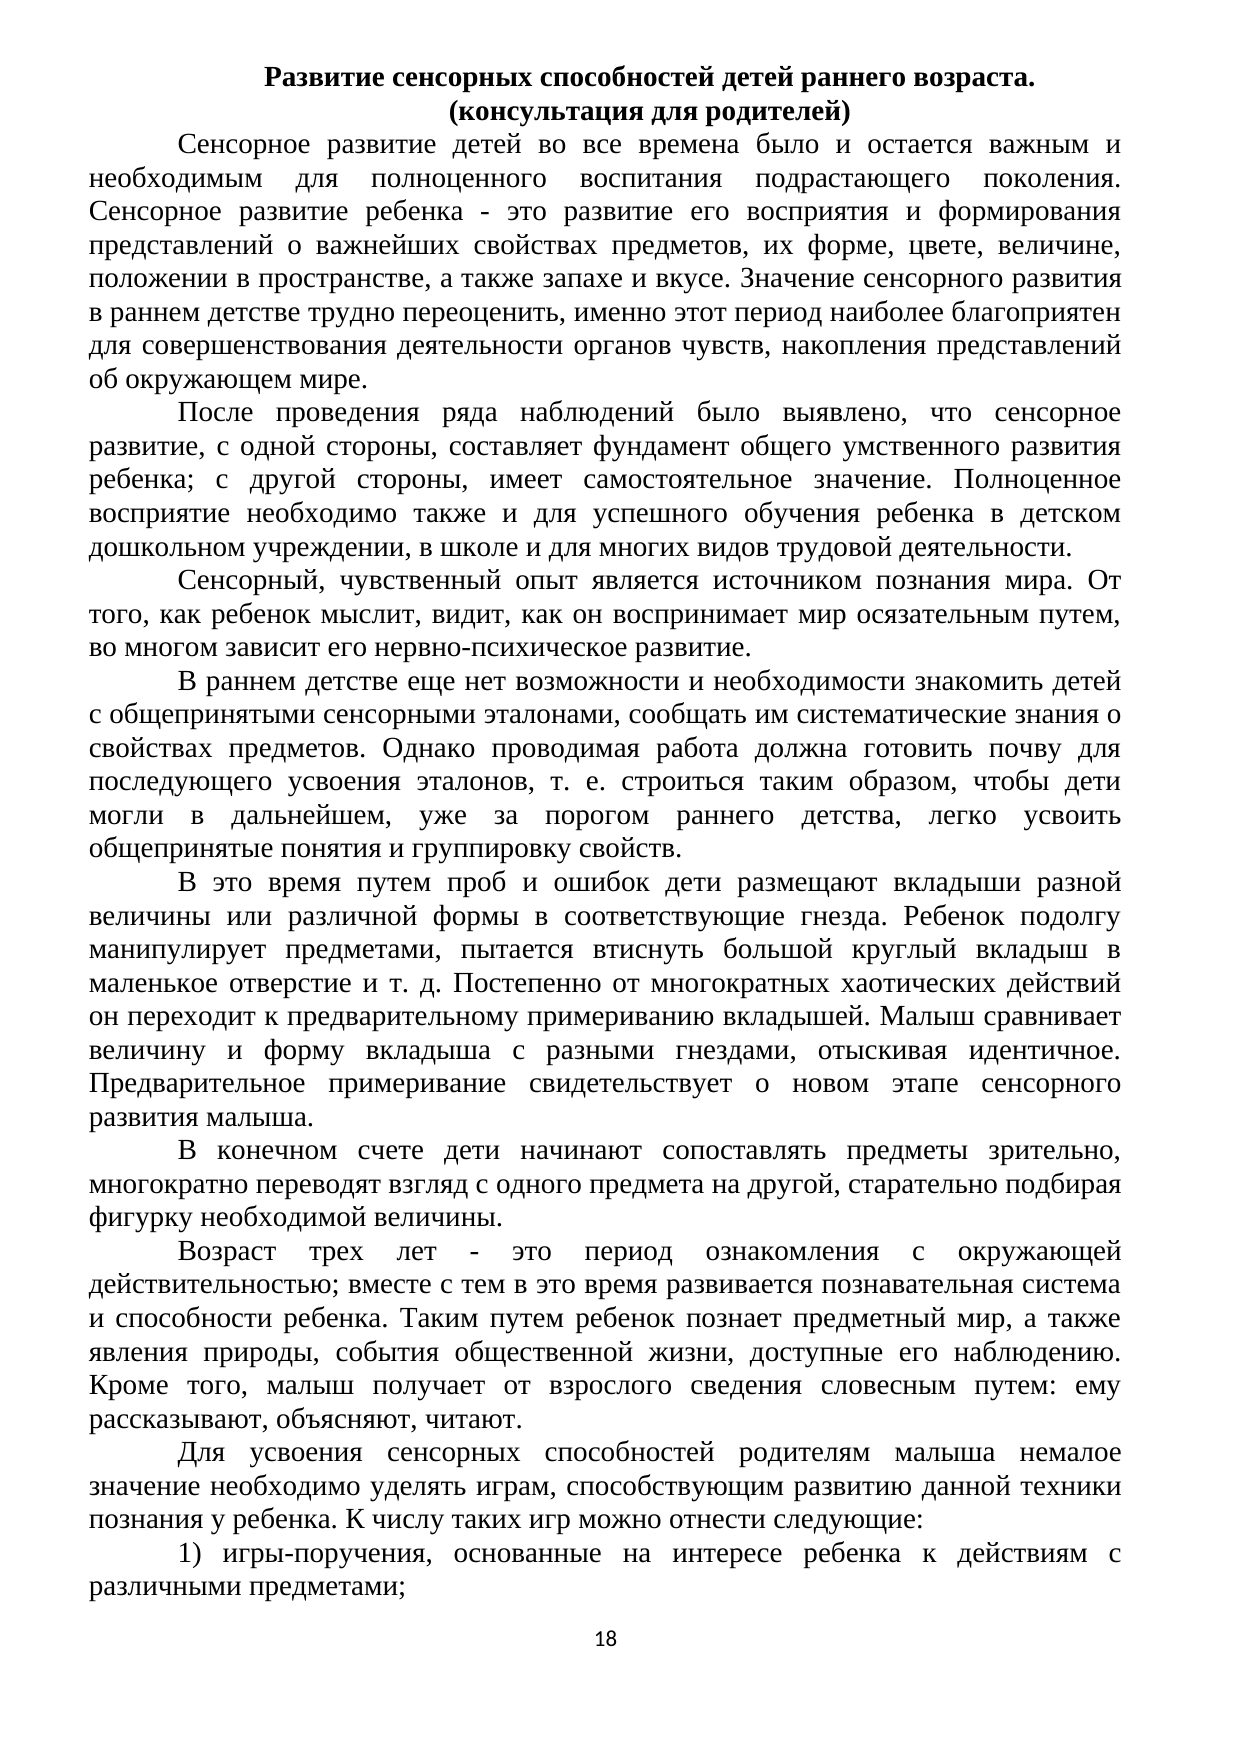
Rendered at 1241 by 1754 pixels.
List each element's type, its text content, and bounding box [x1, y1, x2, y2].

text (консультация для родителей) [88, 93, 1122, 126]
text 1) игры-поручения, основанные на интересе ребенка к действиям с различными предметами; [88, 1535, 1122, 1602]
text Сенсорный, чувственный опыт является источником познания мира. От того, как ребенок мыслит, видит, как он воспринимает мир осязательным путем, во многом зависит его нервно-психическое развитие. [88, 562, 1122, 663]
text Развитие сенсорных способностей детей раннего возраста. [88, 59, 1122, 93]
text В конечном счете дети начинают сопоставлять предметы зрительно, многократно переводят взгляд с одного предмета на другой, старательно подбирая фигурку необходимой величины. [88, 1132, 1122, 1233]
text После проведения ряда наблюдений было выявлено, что сенсорное развитие, с одной стороны, составляет фундамент общего умственного развития ребенка; с другой стороны, имеет самостоятельное значение. Полноценное восприятие необходимо также и для успешного обучения ребенка в детском дошкольном учреждении, в школе и для многих видов трудовой деятельности. [88, 394, 1122, 562]
text В раннем детстве еще нет возможности и необходимости знакомить детей с общепринятыми сенсорными эталонами, сообщать им систематические знания о свойствах предметов. Однако проводимая работа должна готовить почву для последующего усвоения эталонов, т. е. строиться таким образом, чтобы дети могли в дальнейшем, уже за порогом раннего детства, легко усвоить общепринятые понятия и группировку свойств. [88, 663, 1122, 864]
text В это время путем проб и ошибок дети размещают вкладыши разной величины или различной формы в соответствующие гнезда. Ребенок подолгу манипулирует предметами, пытается втиснуть большой круглый вкладыш в маленькое отверстие и т. д. Постепенно от многократных хаотических действий он переходит к предварительному примериванию вкладышей. Малыш сравнивает величину и форму вкладыша с разными гнездами, отыскивая идентичное. Предварительное примеривание свидетельствует о новом этапе сенсорного развития малыша. [88, 864, 1122, 1132]
text Сенсорное развитие детей во все времена было и остается важным и необходимым для полноценного воспитания подрастающего поколения. Сенсорное развитие ребенка - это развитие его восприятия и формирования представлений о важнейших свойствах предметов, их форме, цвете, величине, положении в пространстве, а также запахе и вкусе. Значение сенсорного развития в раннем детстве трудно переоценить, именно этот период наиболее благоприятен для совершенствования деятельности органов чувств, накопления представлений об окружающем мире. [88, 126, 1122, 394]
text Возраст трех лет - это период ознакомления с окружающей действительностью; вместе с тем в это время развивается познавательная система и способности ребенка. Таким путем ребенок познает предметный мир, а также явления природы, события общественной жизни, доступные его наблюдению. Кроме того, малыш получает от взрослого сведения словесным путем: ему рассказывают, объясняют, читают. [88, 1233, 1122, 1434]
text Для усвоения сенсорных способностей родителям малыша немалое значение необходимо уделять играм, способствующим развитию данной техники познания у ребенка. К числу таких игр можно отнести следующие: [88, 1434, 1122, 1535]
